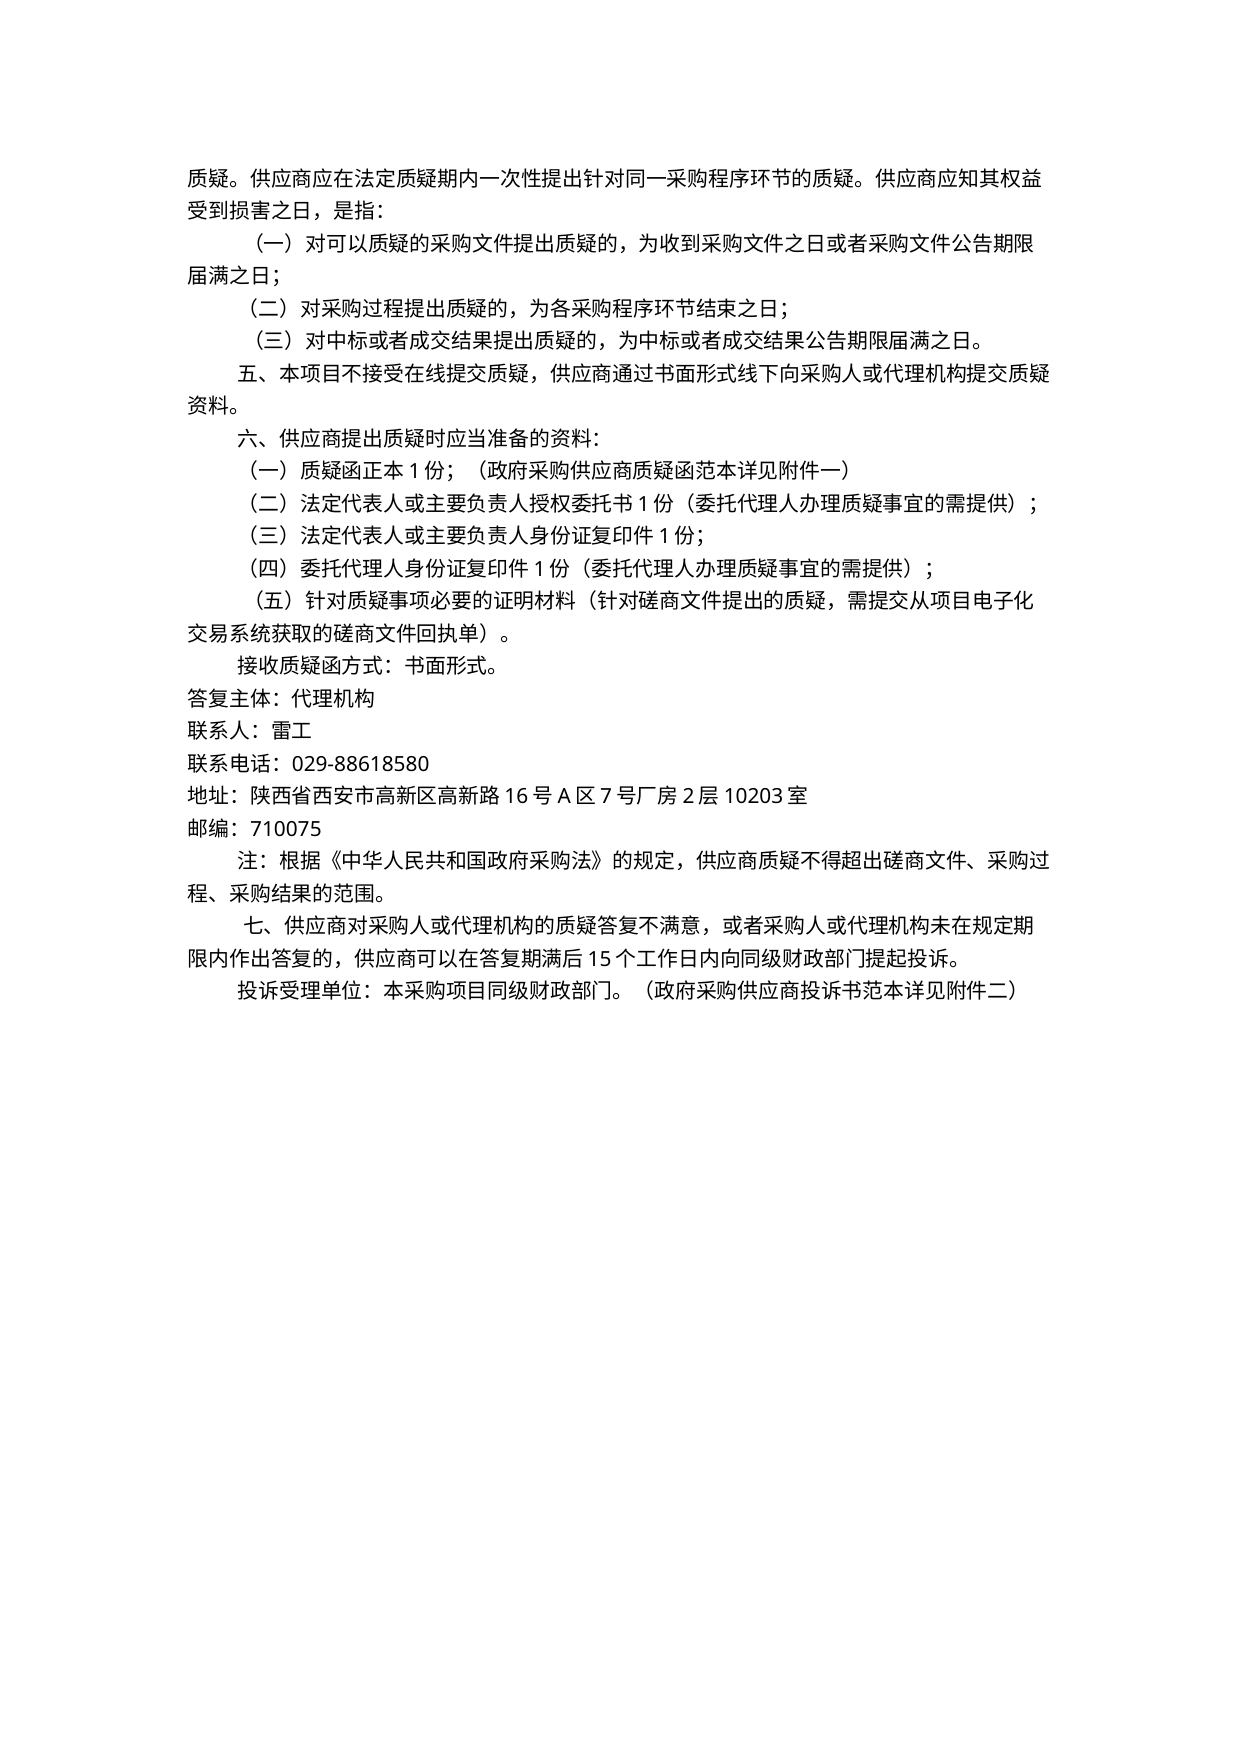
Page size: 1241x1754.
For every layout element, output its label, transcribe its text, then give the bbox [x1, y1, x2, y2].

text （四）委托代理人身份证复印件1份（委托代理人办理质疑事宜的需提供）； [187, 552, 1053, 584]
text 答复主体：代理机构 [187, 682, 1053, 714]
text 投诉受理单位：本采购项目同级财政部门。（政府采购供应商投诉书范本详见附件二） [187, 974, 1053, 1007]
text （二）对采购过程提出质疑的，为各采购程序环节结束之日； [187, 292, 1053, 324]
text 地址：陕西省西安市高新区高新路16号A区7号厂房2层10203室 [187, 779, 1053, 812]
text 联系电话：029-88618580 [187, 747, 1053, 779]
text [187, 162, 1053, 227]
text （二）法定代表人或主要负责人授权委托书1份（委托代理人办理质疑事宜的需提供）； [187, 487, 1053, 519]
text （五）针对质疑事项必要的证明材料（针对磋商文件提出的质疑，需提交从项目电子化交易系统获取的磋商文件回执单）。 [187, 584, 1053, 649]
text 五、本项目不接受在线提交质疑，供应商通过书面形式线下向采购人或代理机构提交质疑资料。 [187, 357, 1053, 422]
text （一）对可以质疑的采购文件提出质疑的，为收到采购文件之日或者采购文件公告期限届满之日； [187, 227, 1053, 292]
text （三）法定代表人或主要负责人身份证复印件1份； [187, 519, 1053, 552]
text （一）质疑函正本1份；（政府采购供应商质疑函范本详见附件一） [187, 454, 1053, 487]
text 联系人：雷工 [187, 714, 1053, 747]
text 注：根据《中华人民共和国政府采购法》的规定，供应商质疑不得超出磋商文件、采购过程、采购结果的范围。 [187, 844, 1053, 909]
text 六、供应商提出质疑时应当准备的资料： [187, 422, 1053, 454]
text 邮编：710075 [187, 812, 1053, 844]
text （三）对中标或者成交结果提出质疑的，为中标或者成交结果公告期限届满之日。 [187, 324, 1053, 357]
text 接收质疑函方式：书面形式。 [187, 649, 1053, 682]
text 七、供应商对采购人或代理机构的质疑答复不满意，或者采购人或代理机构未在规定期限内作出答复的，供应商可以在答复期满后15个工作日内向同级财政部门提起投诉。 [187, 909, 1053, 974]
